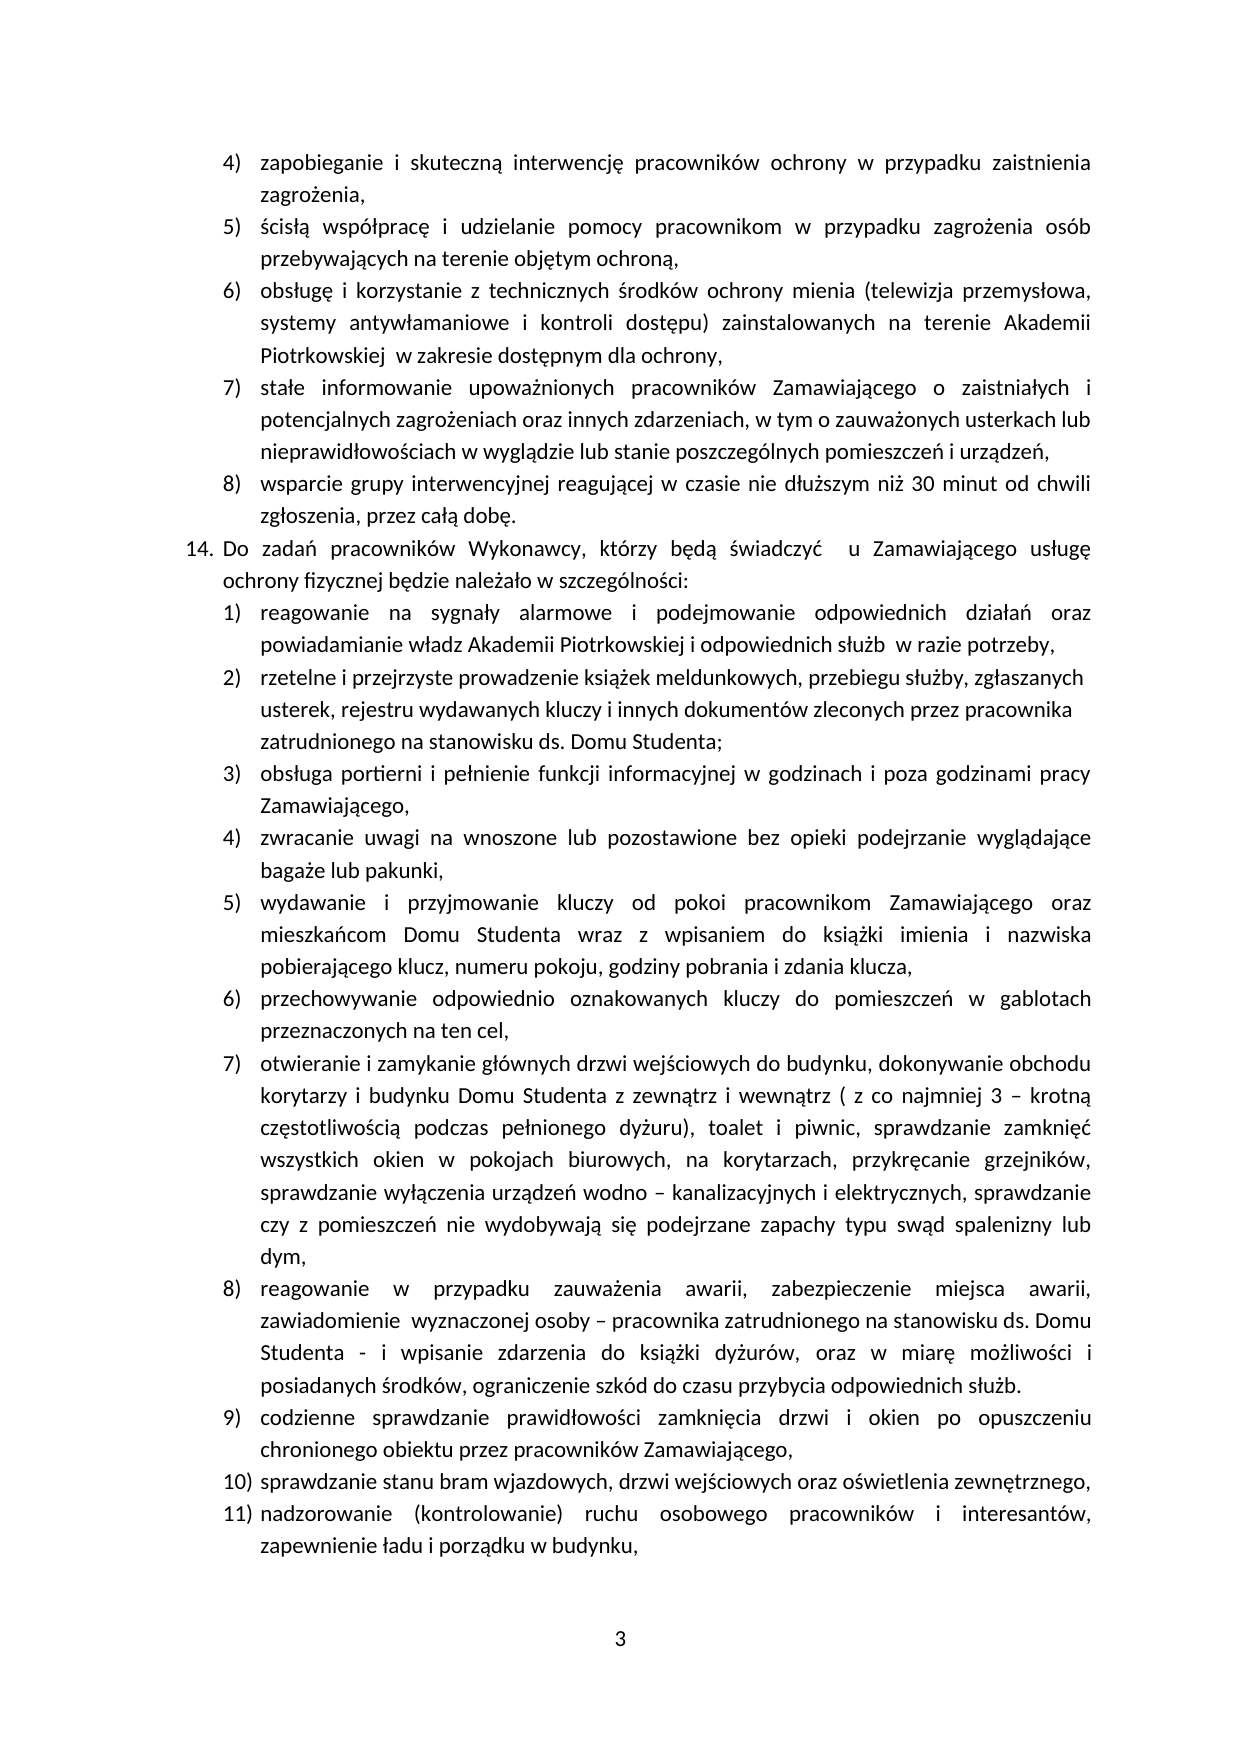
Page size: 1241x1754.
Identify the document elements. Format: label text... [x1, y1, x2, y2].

list wydawanie i przyjmowanie kluczy od pokoi pracownikom Zamawiającego oraz mieszkańcom Domu Studenta wraz z wpisaniem do książki imienia i nazwiska pobierającego klucz, numeru pokoju, godziny pobrania i zdania klucza, [223, 888, 1093, 980]
list obsługę i korzystanie z technicznych środków ochrony mienia (telewizja przemysłowa, systemy antywłamaniowe i kontroli dostępu) zainstalowanych na terenie Akademii Piotrkowskiej w zakresie dostępnym dla ochrony, [223, 276, 1093, 369]
list reagowanie na sygnały alarmowe i podejmowanie odpowiednich działań oraz powiadamianie władz Akademii Piotrkowskiej i odpowiednich służb w razie potrzeby, [223, 598, 1093, 658]
list reagowanie w przypadku zauważenia awarii, zabezpieczenie miejsca awarii, zawiadomienie wyznaczonej osoby – pracownika zatrudnionego na stanowisku ds. Domu Studenta - i wpisanie zdarzenia do książki dyżurów, oraz w miarę możliwości i posiadanych środków, ograniczenie szkód do czasu przybycia odpowiednich służb. [223, 1274, 1093, 1399]
list Do zadań pracowników Wykonawcy, którzy będą świadczyć u Zamawiającego usługę ochrony fizycznej będzie należało w szczególności: [185, 534, 1093, 594]
list zapobieganie i skuteczną interwencję pracowników ochrony w przypadku zaistnienia zagrożenia, [223, 148, 1093, 208]
list nadzorowanie (kontrolowanie) ruchu osobowego pracowników i interesantów, zapewnienie ładu i porządku w budynku, [223, 1499, 1093, 1560]
list ścisłą współpracę i udzielanie pomocy pracownikom w przypadku zagrożenia osób przebywających na terenie objętym ochroną, [223, 212, 1093, 272]
list zwracanie uwagi na wnoszone lub pozostawione bez opieki podejrzanie wyglądające bagaże lub pakunki, [223, 823, 1093, 884]
list sprawdzanie stanu bram wjazdowych, drzwi wejściowych oraz oświetlenia zewnętrznego, [223, 1467, 1093, 1495]
list obsługa portierni i pełnienie funkcji informacyjnej w godzinach i poza godzinami pracy Zamawiającego, [223, 759, 1093, 819]
list wsparcie grupy interwencyjnej reagującej w czasie nie dłuższym niż 30 minut od chwili zgłoszenia, przez całą dobę. [223, 469, 1093, 530]
list rzetelne i przejrzyste prowadzenie książek meldunkowych, przebiegu służby, zgłaszanych usterek, rejestru wydawanych kluczy i innych dokumentów zleconych przez pracownika zatrudnionego na stanowisku ds. Domu Studenta; [223, 663, 1093, 755]
list przechowywanie odpowiednio oznakowanych kluczy do pomieszczeń w gablotach przeznaczonych na ten cel, [223, 984, 1093, 1045]
list otwieranie i zamykanie głównych drzwi wejściowych do budynku, dokonywanie obchodu korytarzy i budynku Domu Studenta z zewnątrz i wewnątrz ( z co najmniej 3 – krotną częstotliwością podczas pełnionego dyżuru), toalet i piwnic, sprawdzanie zamknięć wszystkich okien w pokojach biurowych, na korytarzach, przykręcanie grzejników, sprawdzanie wyłączenia urządzeń wodno – kanalizacyjnych i elektrycznych, sprawdzanie czy z pomieszczeń nie wydobywają się podejrzane zapachy typu swąd spalenizny lub dym, [223, 1049, 1093, 1270]
list stałe informowanie upoważnionych pracowników Zamawiającego o zaistniałych i potencjalnych zagrożeniach oraz innych zdarzeniach, w tym o zauważonych usterkach lub nieprawidłowościach w wyglądzie lub stanie poszczególnych pomieszczeń i urządzeń, [223, 373, 1093, 465]
list codzienne sprawdzanie prawidłowości zamknięcia drzwi i okien po opuszczeniu chronionego obiektu przez pracowników Zamawiającego, [223, 1403, 1093, 1463]
